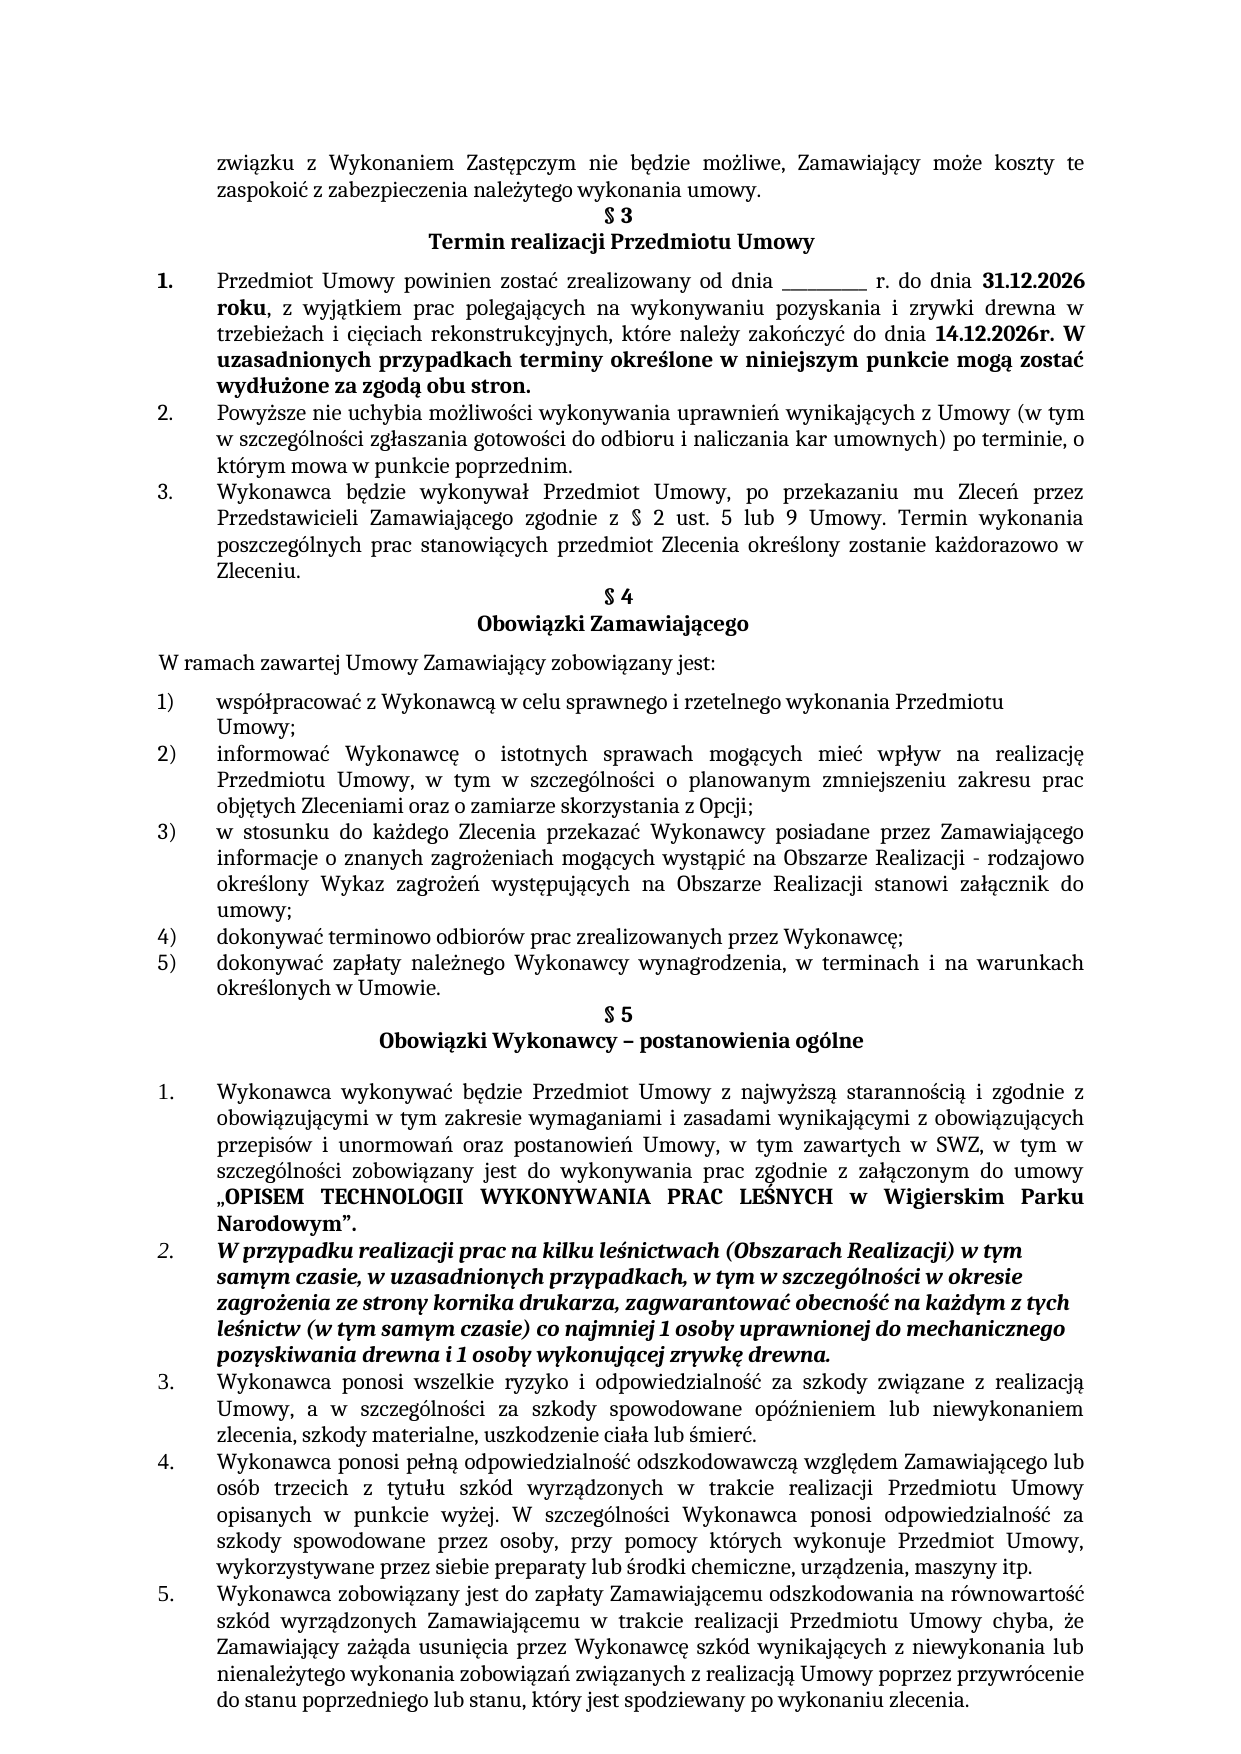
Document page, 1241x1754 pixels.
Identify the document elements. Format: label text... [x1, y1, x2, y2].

list współpracować z Wykonawcą w celu sprawnego i rzetelnego wykonania Przedmiotu Umowy; [157, 688, 1085, 741]
list 5 [603, 1002, 1094, 1028]
list dokonywać zapłaty należnego Wykonawcy wynagrodzenia, w terminach i na warunkach określonych w Umowie. [157, 949, 1085, 1002]
list Powyższe nie uchybia możliwości wykonywania uprawnień wynikających z Umowy (w tym w szczególności zgłaszania gotowości do odbioru i naliczania kar umownych) po terminie, o którym mowa w punkcie poprzednim. [157, 400, 1085, 479]
list 4 [603, 584, 1094, 611]
list Wykonawca będzie wykonywał Przedmiot Umowy, po przekazaniu mu Zleceń przez Przedstawicieli Zamawiającego zgodnie z § 2 ust. 5 lub 9 Umowy. Termin wykonania poszczególnych prac stanowiących przedmiot Zlecenia określony zostanie każdorazowo w Zleceniu. [157, 479, 1085, 584]
list dokonywać terminowo odbiorów prac zrealizowanych przez Wykonawcę; [157, 923, 1085, 949]
list Wykonawca wykonywać będzie Przedmiot Umowy z najwyższą starannością i zgodnie z obowiązującymi w tym zakresie wymaganiami i zasadami wynikającymi z obowiązujących przepisów i unormowań oraz postanowień Umowy, w tym zawartych w SWZ, w tym w szczególności zobowiązany jest do wykonywania prac zgodnie z załączonym do umowy „OPISEM TECHNOLOGII WYKONYWANIA PRAC LEŚNYCH w Wigierskim Parku Narodowym”. [157, 1078, 1085, 1237]
list W przypadku realizacji prac na kilku leśnictwach (Obszarach Realizacji) w tym samym czasie, w uzasadnionych przypadkach, w tym w szczególności w okresie zagrożenia ze strony kornika drukarza, zagwarantować obecność na każdym z tych leśnictw (w tym samym czasie) co najmniej 1 osoby uprawnionej do mechanicznego pozyskiwania drewna i 1 osoby wykonującej zrywkę drewna. [157, 1237, 1085, 1368]
text W ramach zawartej Umowy Zamawiający zobowiązany jest: [158, 649, 1094, 676]
text Obowiązki Wykonawcy – postanowienia ogólne [148, 1028, 1096, 1054]
text Termin realizacji Przedmiotu Umowy [148, 229, 1096, 256]
text Obowiązki Zamawiającego [477, 611, 1094, 637]
list w stosunku do każdego Zlecenia przekazać Wykonawcy posiadane przez Zamawiającego informacje o znanych zagrożeniach mogących wystąpić na Obszarze Realizacji - rodzajowo określony Wykaz zagrożeń występujących na Obszarze Realizacji stanowi załącznik do umowy; [157, 819, 1085, 923]
list Przedmiot Umowy powinien zostać zrealizowany od dnia __________ r. do dnia 31.12.2026 roku, z wyjątkiem prac polegających na wykonywaniu pozyskania i zrywki drewna w trzebieżach i cięciach rekonstrukcyjnych, które należy zakończyć do dnia 14.12.2026r. W uzasadnionych przypadkach terminy określone w niniejszym punkcie mogą zostać wydłużone za zgodą obu stron. [157, 268, 1085, 400]
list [157, 150, 1085, 203]
list Wykonawca ponosi wszelkie ryzyko i odpowiedzialność za szkody związane z realizacją Umowy, a w szczególności za szkody spowodowane opóźnieniem lub niewykonaniem zlecenia, szkody materialne, uszkodzenie ciała lub śmierć. [157, 1368, 1085, 1448]
list Wykonawca zobowiązany jest do zapłaty Zamawiającemu odszkodowania na równowartość szkód wyrządzonych Zamawiającemu w trakcie realizacji Przedmiotu Umowy chyba, że Zamawiający zażąda usunięcia przez Wykonawcę szkód wynikających z niewykonania lub nienależytego wykonania zobowiązań związanych z realizacją Umowy poprzez przywrócenie do stanu poprzedniego lub stanu, który jest spodziewany po wykonaniu zlecenia. [157, 1581, 1085, 1713]
list Wykonawca ponosi pełną odpowiedzialność odszkodowawczą względem Zamawiającego lub osób trzecich z tytułu szkód wyrządzonych w trakcie realizacji Przedmiotu Umowy opisanych w punkcie wyżej. W szczególności Wykonawca ponosi odpowiedzialność za szkody spowodowane przez osoby, przy pomocy których wykonuje Przedmiot Umowy, wykorzystywane przez siebie preparaty lub środki chemiczne, urządzenia, maszyny itp. [157, 1448, 1085, 1581]
list 3 [603, 203, 1094, 229]
list informować Wykonawcę o istotnych sprawach mogących mieć wpływ na realizację Przedmiotu Umowy, w tym w szczególności o planowanym zmniejszeniu zakresu prac objętych Zleceniami oraz o zamiarze skorzystania z Opcji; [157, 741, 1085, 819]
